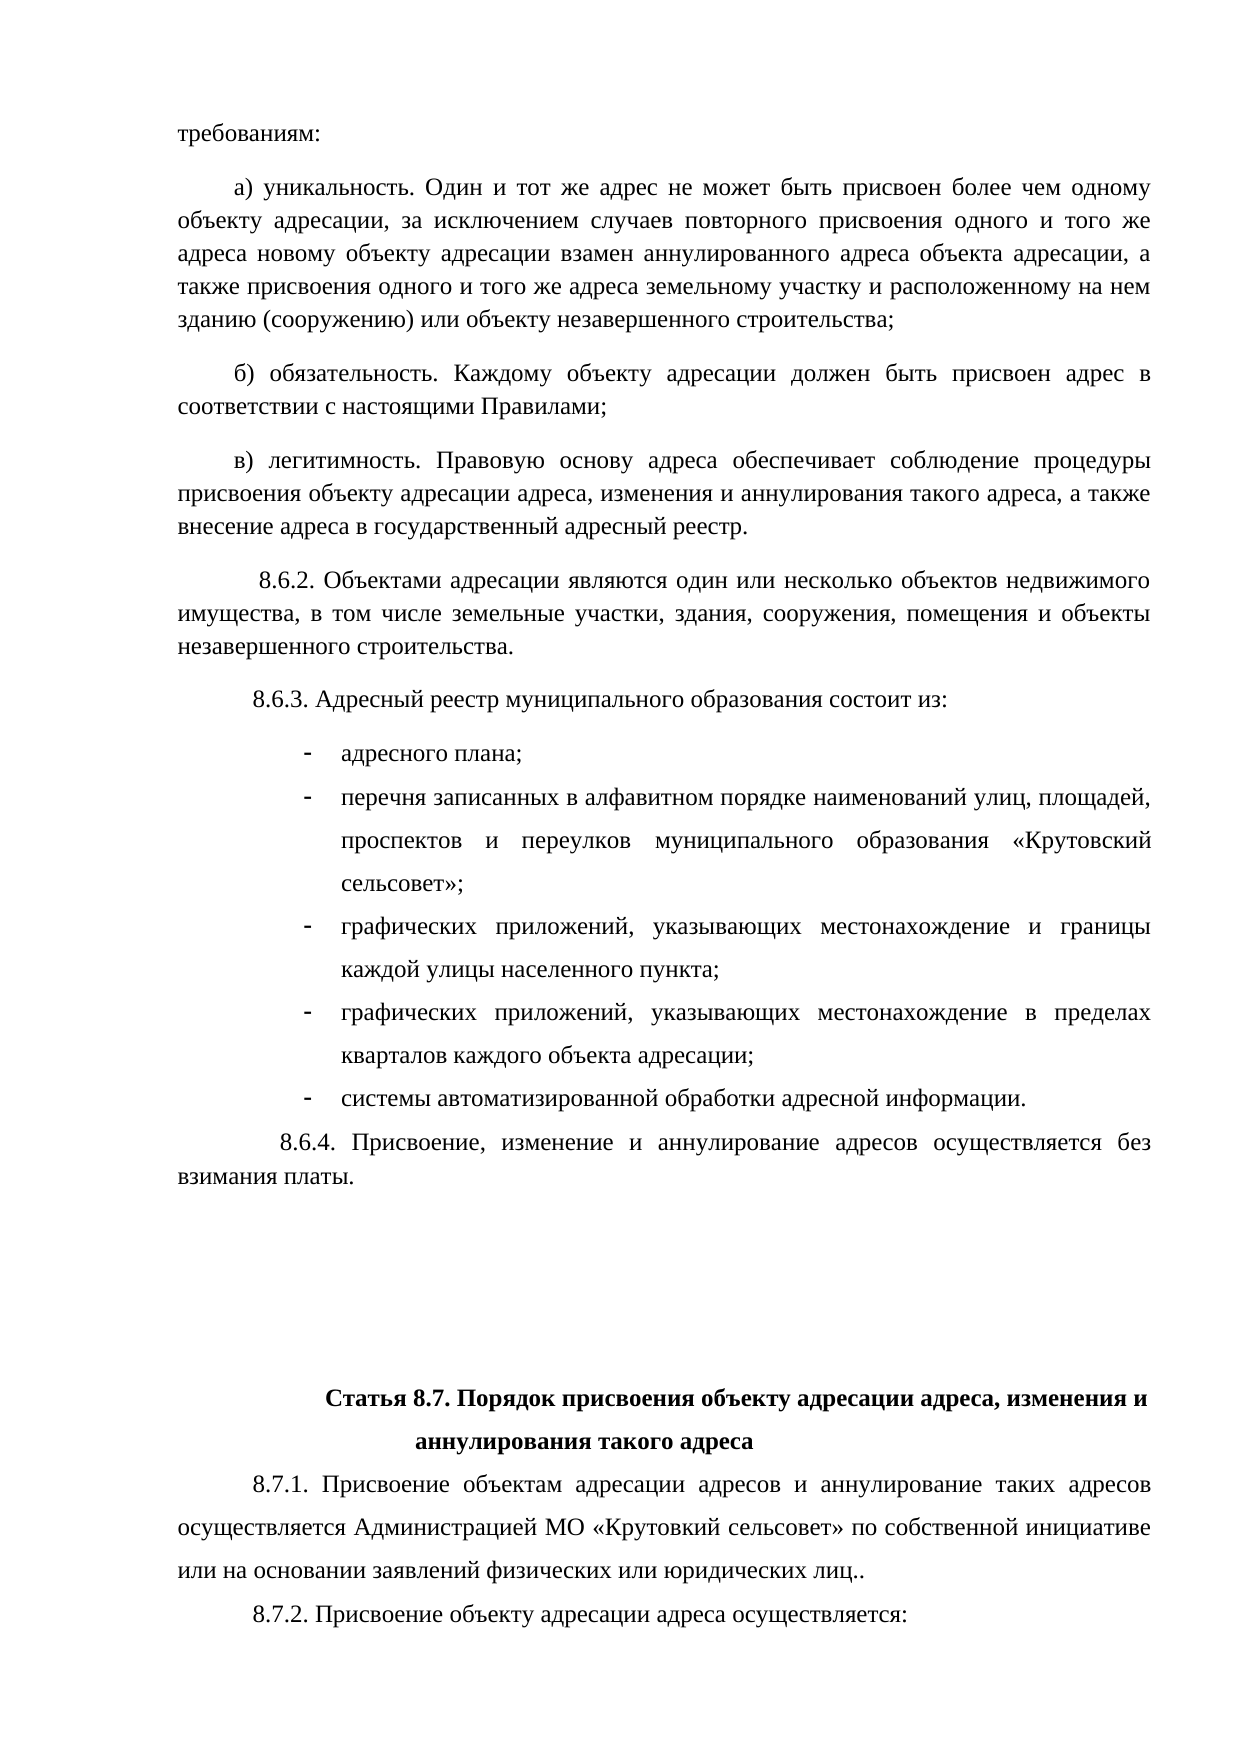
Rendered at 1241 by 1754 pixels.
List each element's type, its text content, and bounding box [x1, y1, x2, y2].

list графических приложений, указывающих местонахождение и границы каждой улицы населенного пункта; [303, 911, 1152, 983]
text Статья 8.7. Порядок присвоения объекту адресации адреса, изменения и [177, 1383, 1152, 1412]
list системы автоматизированной обработки адресной информации. [303, 1083, 1152, 1112]
text 8.7.1. Присвоение объектам адресации адресов и аннулирование таких адресов осуществляется Администрацией МО «Крутовкий сельсовет» по собственной инициативе или на основании заявлений физических или юридических лиц.. [177, 1469, 1152, 1584]
text 8.6.4. Присвоение, изменение и аннулирование адресов осуществляется без взимания платы. [177, 1127, 1152, 1190]
text 8.6.3. Адресный реестр муниципального образования состоит из: [177, 684, 1152, 713]
text б) обязательность. Каждому объекту адресации должен быть присвоен адрес в соответствии с настоящими Правилами; [177, 358, 1152, 420]
text а) уникальность. Один и тот же адрес не может быть присвоен более чем одному объекту адресации, за исключением случаев повторного присвоения одного и того же адреса новому объекту адресации взамен аннулированного адреса объекта адресации, а также присвоения одного и того же адреса земельному участку и расположенному на нем зданию (сооружению) или объекту незавершенного строительства; [177, 172, 1152, 333]
text в) легитимность. Правовую основу адреса обеспечивает соблюдение процедуры присвоения объекту адресации адреса, изменения и аннулирования такого адреса, а также внесение адреса в государственный адресный реестр. [177, 445, 1152, 539]
text 8.6.2. Объектами адресации являются один или несколько объектов недвижимого имущества, в том числе земельные участки, здания, сооружения, помещения и объекты незавершенного строительства. [177, 565, 1152, 659]
list перечня записанных в алфавитном порядке наименований улиц, площадей, проспектов и переулков муниципального образования «Крутовский сельсовет»; [303, 782, 1152, 897]
text 8.7.2. Присвоение объекту адресации адреса осуществляется: [177, 1599, 1152, 1627]
list адресного плана; [303, 738, 1152, 767]
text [177, 118, 1152, 147]
text аннулирования такого адреса [177, 1426, 1152, 1455]
list графических приложений, указывающих местонахождение в пределах кварталов каждого объекта адресации; [303, 997, 1152, 1069]
